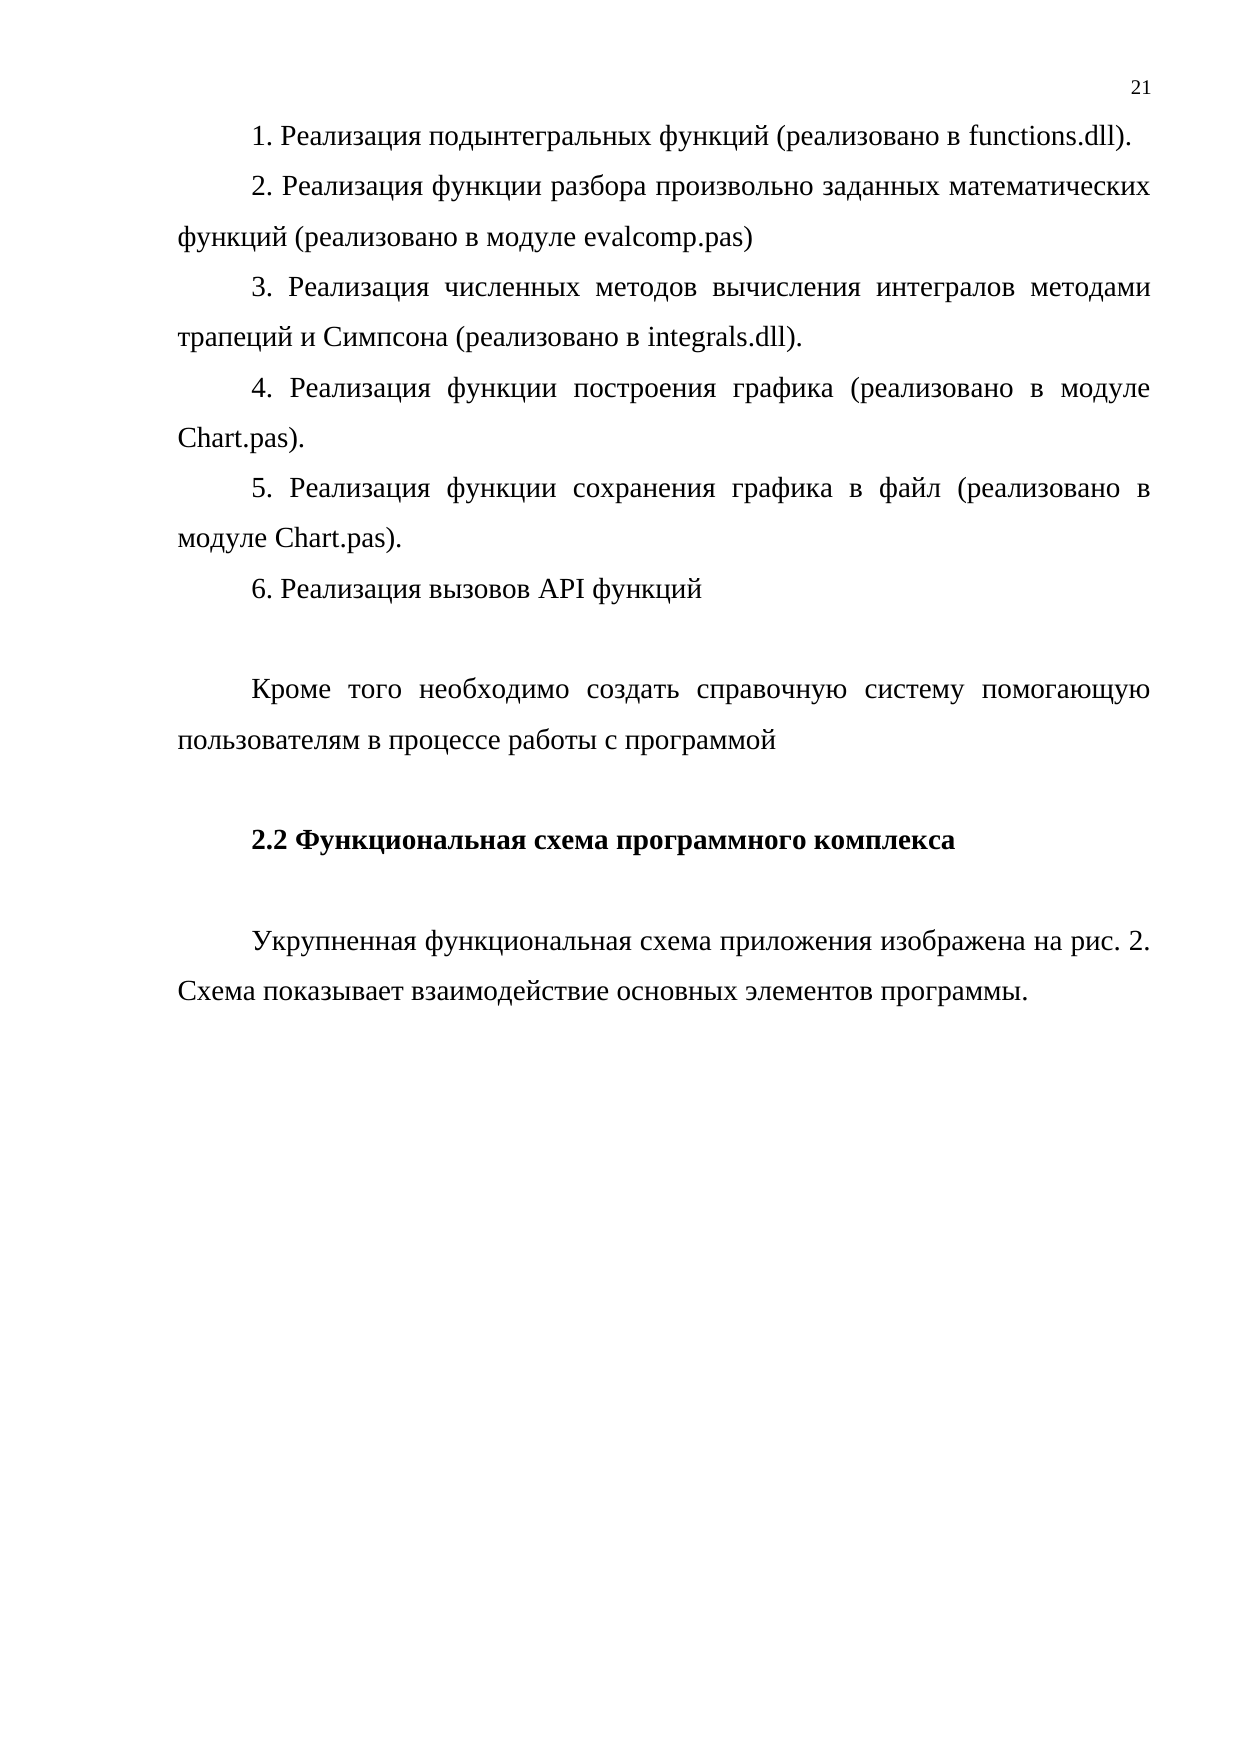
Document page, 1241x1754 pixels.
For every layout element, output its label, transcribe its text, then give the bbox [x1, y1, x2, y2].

text Укрупненная функциональная схема приложения изображена на рис. 2. Схема показывает взаимодействие основных элементов программы. [177, 923, 1152, 1007]
text 6. Реализация вызовов API функций [177, 571, 1152, 604]
text 4. Реализация функции построения графика (реализовано в модуле Chart.pas). [177, 370, 1152, 453]
text 5. Реализация функции сохранения графика в файл (реализовано в модуле Chart.pas). [177, 470, 1152, 554]
text 2. Реализация функции разбора произвольно заданных математических функций (реализовано в модуле evalcomp.pas) [177, 168, 1152, 252]
text 3. Реализация численных методов вычисления интегралов методами трапеций и Симпсона (реализовано в integrals.dll). [177, 269, 1152, 353]
text Кроме того необходимо создать справочную систему помогающую пользователям в процессе работы с программой [177, 672, 1152, 755]
text 1. Реализация подынтегральных функций (реализовано в functions.dll). [177, 118, 1152, 152]
text 2.2 Функциональная схема программного комплекса [177, 822, 1152, 856]
